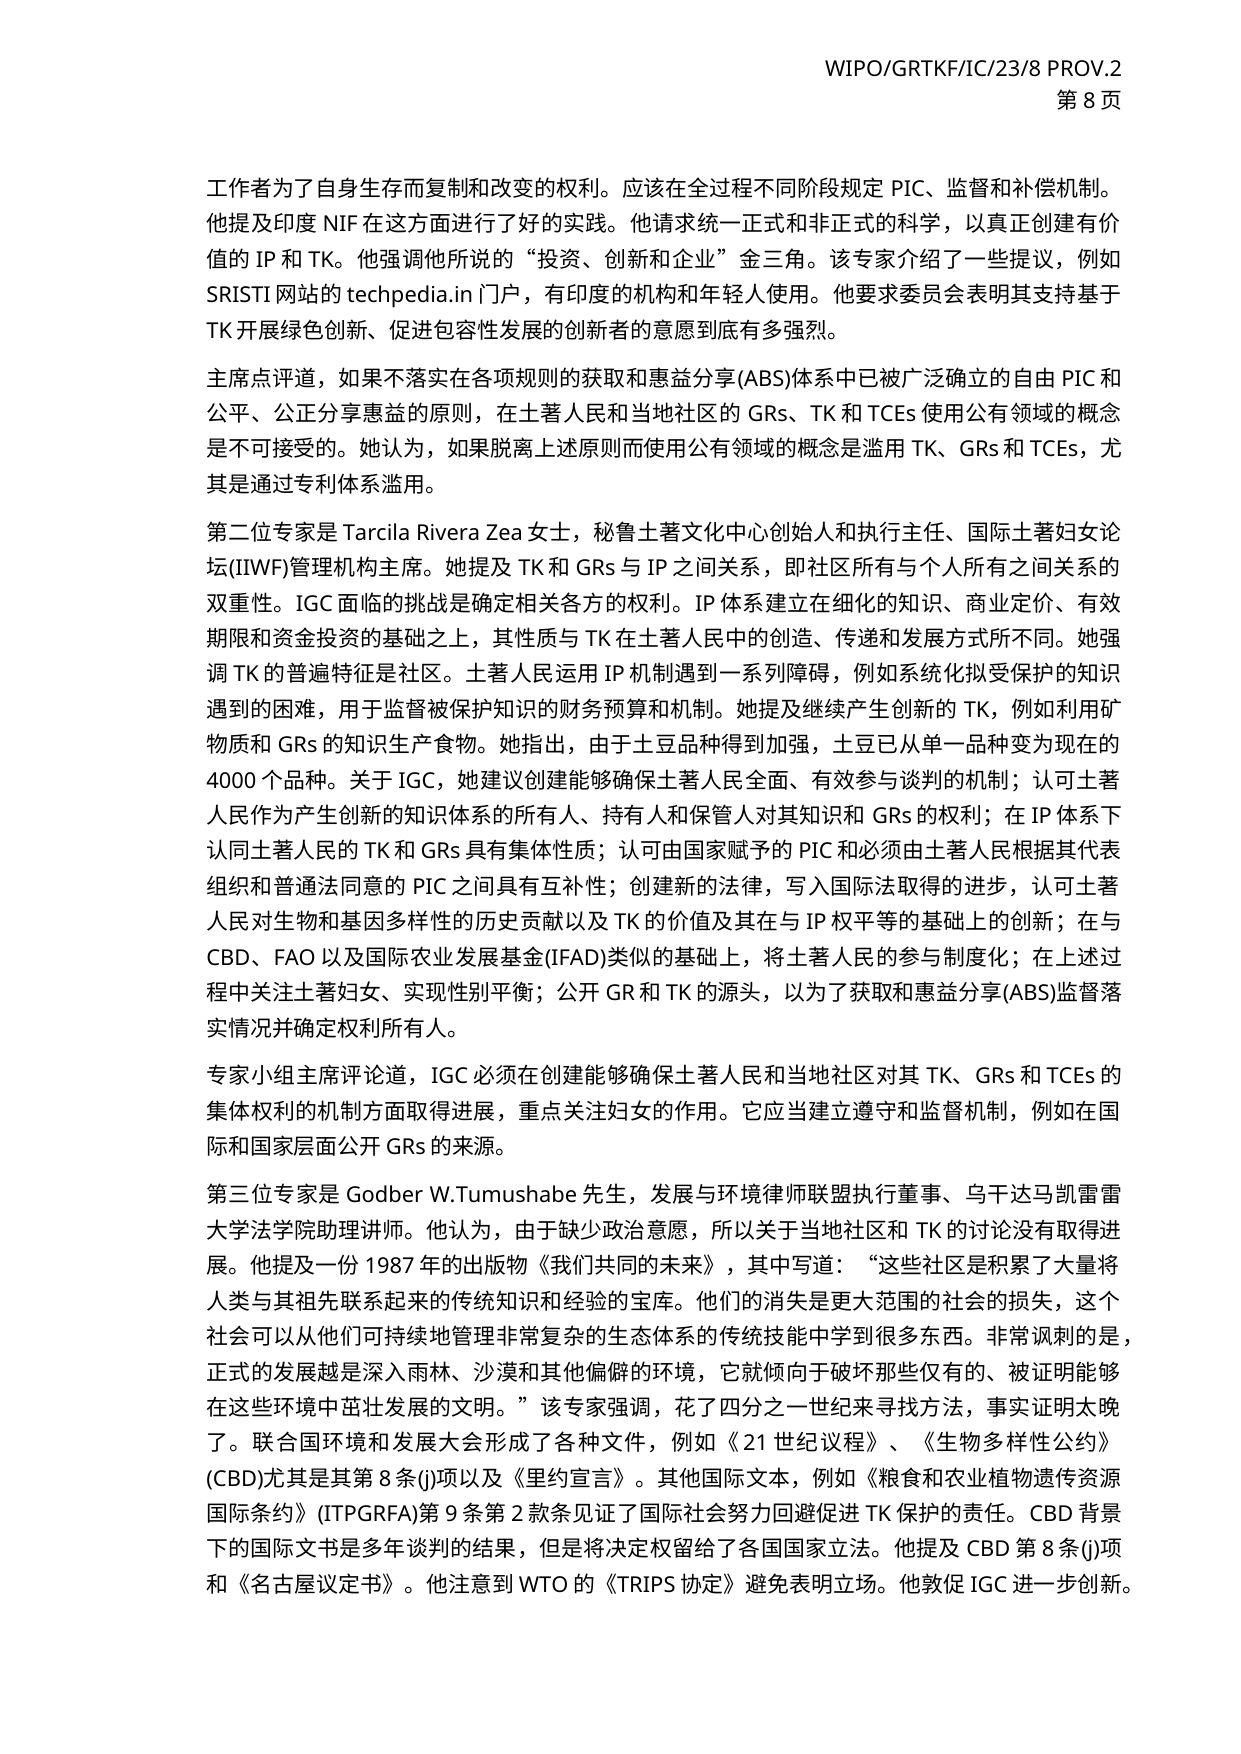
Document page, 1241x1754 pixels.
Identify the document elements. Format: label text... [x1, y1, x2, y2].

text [206, 167, 1122, 344]
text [206, 1174, 1122, 1599]
text 第二位专家是Tarcila Rivera Zea女士，秘鲁土著文化中心创始人和执行主任、国际土著妇女论坛(IIWF)管理机构主席。她提及TK和GRs与IP之间关系，即社区所有与个人所有之间关系的双重性。IGC面临的挑战是确定相关各方的权利。IP体系建立在细化的知识、商业定价、有效期限和资金投资的基础之上，其性质与TK在土著人民中的创造、传递和发展方式所不同。她强调TK的普遍特征是社区。土著人民运用IP机制遇到一系列障碍，例如系统化拟受保护的知识遇到的困难，用于监督被保护知识的财务预算和机制。她提及继续产生创新的TK，例如利用矿物质和GRs的知识生产食物。她指出，由于土豆品种得到加强，土豆已从单一品种变为现在的4000个品种。关于IGC，她建议创建能够确保土著人民全面、有效参与谈判的机制；认可土著人民作为产生创新的知识体系的所有人、持有人和保管人对其知识和GRs的权利；在IP体系下认同土著人民的TK和GRs具有集体性质；认可由国家赋予的PIC和必须由土著人民根据其代表组织和普通法同意的PIC之间具有互补性；创建新的法律，写入国际法取得的进步，认可土著人民对生物和基因多样性的历史贡献以及TK的价值及其在与IP权平等的基础上的创新；在与CBD、FAO以及国际农业发展基金(IFAD)类似的基础上，将土著人民的参与制度化；在上述过程中关注土著妇女、实现性别平衡；公开GR和TK的源头，以为了获取和惠益分享(ABS)监督落实情况并确定权利所有人。 [206, 511, 1122, 1042]
text 主席点评道，如果不落实在各项规则的获取和惠益分享(ABS)体系中已被广泛确立的自由PIC和公平、公正分享惠益的原则，在土著人民和当地社区的GRs、TK和TCEs使用公有领域的概念是不可接受的。她认为，如果脱离上述原则而使用公有领域的概念是滥用TK、GRs和TCEs，尤其是通过专利体系滥用。 [206, 357, 1122, 499]
text 专家小组主席评论道，IGC必须在创建能够确保土著人民和当地社区对其TK、GRs和TCEs的集体权利的机制方面取得进展，重点关注妇女的作用。它应当建立遵守和监督机制，例如在国际和国家层面公开GRs的来源。 [206, 1055, 1122, 1161]
